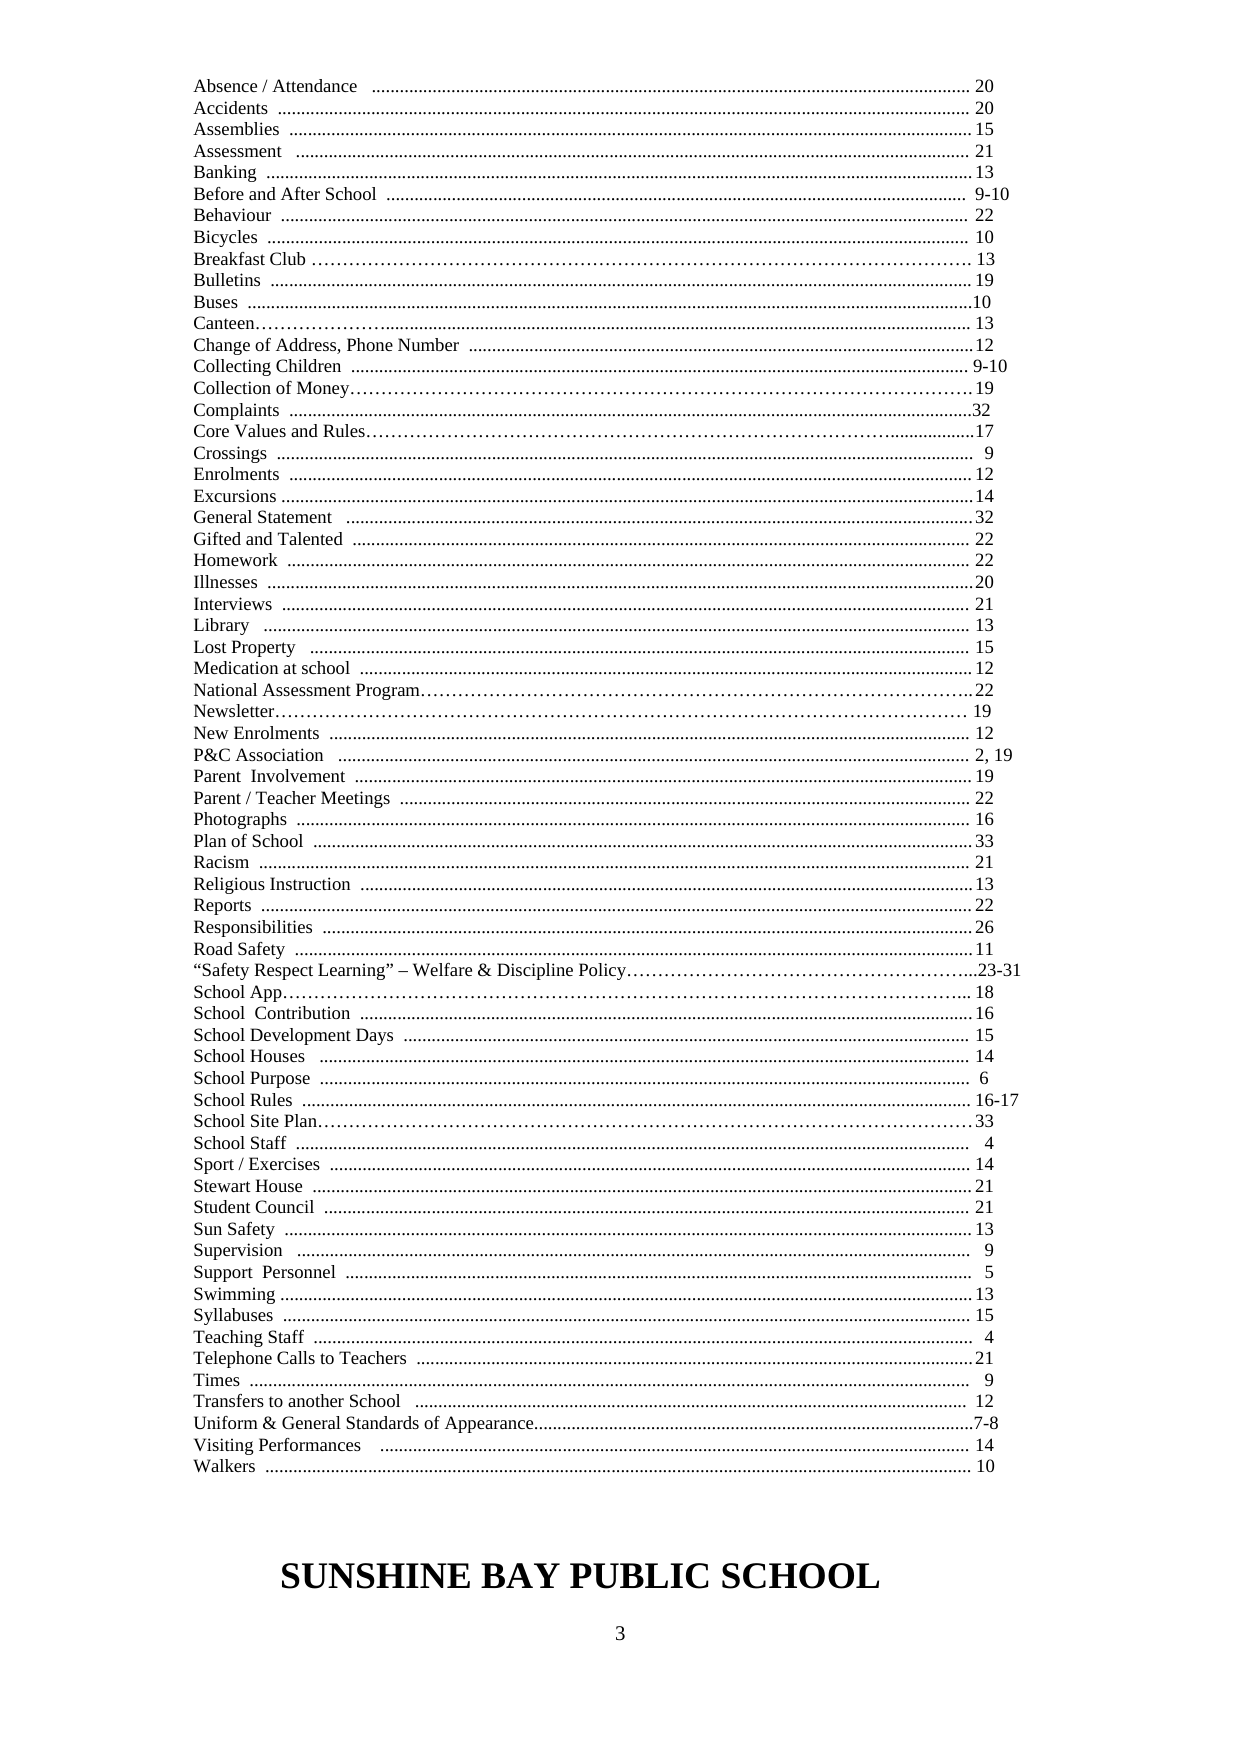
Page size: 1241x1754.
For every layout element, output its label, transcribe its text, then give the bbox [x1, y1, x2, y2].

text Change of Address, Phone Number ............................................................................................................ 12 [193, 334, 1086, 355]
text School Development Days ......................................................................................................................... 15 [193, 1024, 1086, 1045]
text General Statement ...................................................................................................................................... 32 [193, 506, 1086, 528]
text Responsibilities ........................................................................................................................................... 26 [193, 916, 1086, 937]
text School Purpose ........................................................................................................................................... 6 [193, 1067, 1086, 1088]
text Banking ....................................................................................................................................................... 13 [193, 161, 1086, 183]
text School Rules ............................................................................................................................................... 16-17 [193, 1088, 1086, 1110]
text National Assessment Program…………………………………………………………………………….. 22 [193, 679, 1086, 700]
text Behaviour ................................................................................................................................................... 22 [193, 204, 1086, 226]
text Telephone Calls to Teachers ....................................................................................................................... 21 [193, 1347, 1086, 1369]
text Syllabuses ................................................................................................................................................... 15 [193, 1304, 1086, 1326]
text Enrolments .................................................................................................................................................. 12 [193, 463, 1086, 485]
text SUNSHINE BAY PUBLIC SCHOOL [75, 1553, 1086, 1596]
text Reports ........................................................................................................................................................ 22 [193, 894, 1086, 916]
text Newsletter………………………………………………………………………………………………… 19 [193, 700, 1086, 722]
text Sport / Exercises ......................................................................................................................................... 14 [193, 1153, 1086, 1175]
text Parent / Teacher Meetings .......................................................................................................................... 22 [193, 787, 1086, 808]
text Student Council .......................................................................................................................................... 21 [193, 1196, 1086, 1218]
text School Contribution ................................................................................................................................... 16 [193, 1002, 1086, 1024]
text Sun Safety ................................................................................................................................................... 13 [193, 1218, 1086, 1239]
text Crossings ..................................................................................................................................................... 9 [193, 442, 1086, 463]
text “Safety Respect Learning” – Welfare & Discipline Policy………………………………………………...23-31 [193, 959, 1086, 981]
text Stewart House ............................................................................................................................................. 21 [193, 1175, 1086, 1196]
text School Staff ................................................................................................................................................ 4 [193, 1132, 1086, 1153]
text Collection of Money………………………………………………………………………………………. 19 [193, 377, 1086, 398]
text Road Safety ................................................................................................................................................. 11 [193, 937, 1086, 959]
text Transfers to another School ...................................................................................................................... 12 [193, 1390, 1086, 1412]
text Canteen…………………............................................................................................................................. 13 [193, 312, 1086, 334]
text Collecting Children .................................................................................................................................... 9-10 [193, 355, 1086, 377]
text Bicycles ...................................................................................................................................................... 10 [193, 226, 1086, 247]
text Breakfast Club ……………………………………………………………………………………………. 13 [193, 247, 1086, 269]
text Times .......................................................................................................................................................... 9 [193, 1369, 1086, 1390]
text Swimming .................................................................................................................................................... 13 [193, 1282, 1086, 1304]
text Visiting Performances .............................................................................................................................. 14 [193, 1433, 1086, 1455]
text Plan of School ............................................................................................................................................. 33 [193, 830, 1086, 851]
text Bulletins ...................................................................................................................................................... 19 [193, 269, 1086, 291]
text Assemblies .................................................................................................................................................. 15 [193, 118, 1086, 140]
text Before and After School ............................................................................................................................ 9-10 [193, 183, 1086, 204]
text Walkers ....................................................................................................................................................... 10 [191, 1455, 1086, 1477]
text Religious Instruction ................................................................................................................................... 13 [193, 873, 1086, 894]
text Support Personnel ...................................................................................................................................... 5 [193, 1261, 1086, 1282]
text Absence / Attendance ................................................................................................................................ 20 [193, 75, 1086, 97]
text School Site Plan…………………………………………………………………………………………… 33 [193, 1110, 1086, 1132]
text P&C Association ....................................................................................................................................... 2, 19 [193, 743, 1086, 765]
text Library ....................................................................................................................................................... 13 [193, 614, 1086, 636]
text Assessment ................................................................................................................................................ 21 [193, 140, 1086, 161]
text Illnesses ....................................................................................................................................................... 20 [193, 571, 1086, 592]
text Medication at school ................................................................................................................................... 12 [193, 657, 1086, 679]
text Excursions .................................................................................................................................................... 14 [193, 485, 1086, 506]
text School Houses ........................................................................................................................................... 14 [193, 1045, 1086, 1067]
text Parent Involvement .................................................................................................................................... 19 [193, 765, 1086, 787]
text Accidents .................................................................................................................................................... 20 [193, 97, 1086, 118]
text Photographs ................................................................................................................................................ 16 [193, 808, 1086, 830]
text Racism ........................................................................................................................................................ 21 [193, 851, 1086, 873]
text Gifted and Talented .................................................................................................................................... 22 [193, 528, 1086, 549]
text School App………………………………………………………………………………………………... 18 [193, 981, 1086, 1002]
text Buses ...........................................................................................................................................................10 [193, 291, 1086, 312]
text Uniform & General Standards of Appearance..............................................................................................7-8 [193, 1412, 1086, 1433]
text Teaching Staff ............................................................................................................................................. 4 [193, 1326, 1086, 1347]
text Interviews ................................................................................................................................................... 21 [193, 592, 1086, 614]
text Homework .................................................................................................................................................. 22 [193, 549, 1086, 571]
text Supervision ................................................................................................................................................ 9 [193, 1239, 1086, 1261]
text Core Values and Rules………………………………………………………………………….................. 17 [193, 420, 1086, 442]
text New Enrolments ......................................................................................................................................... 12 [193, 722, 1086, 743]
text Lost Property ............................................................................................................................................. 15 [193, 636, 1086, 657]
text Complaints ..................................................................................................................................................32 [193, 398, 1086, 420]
